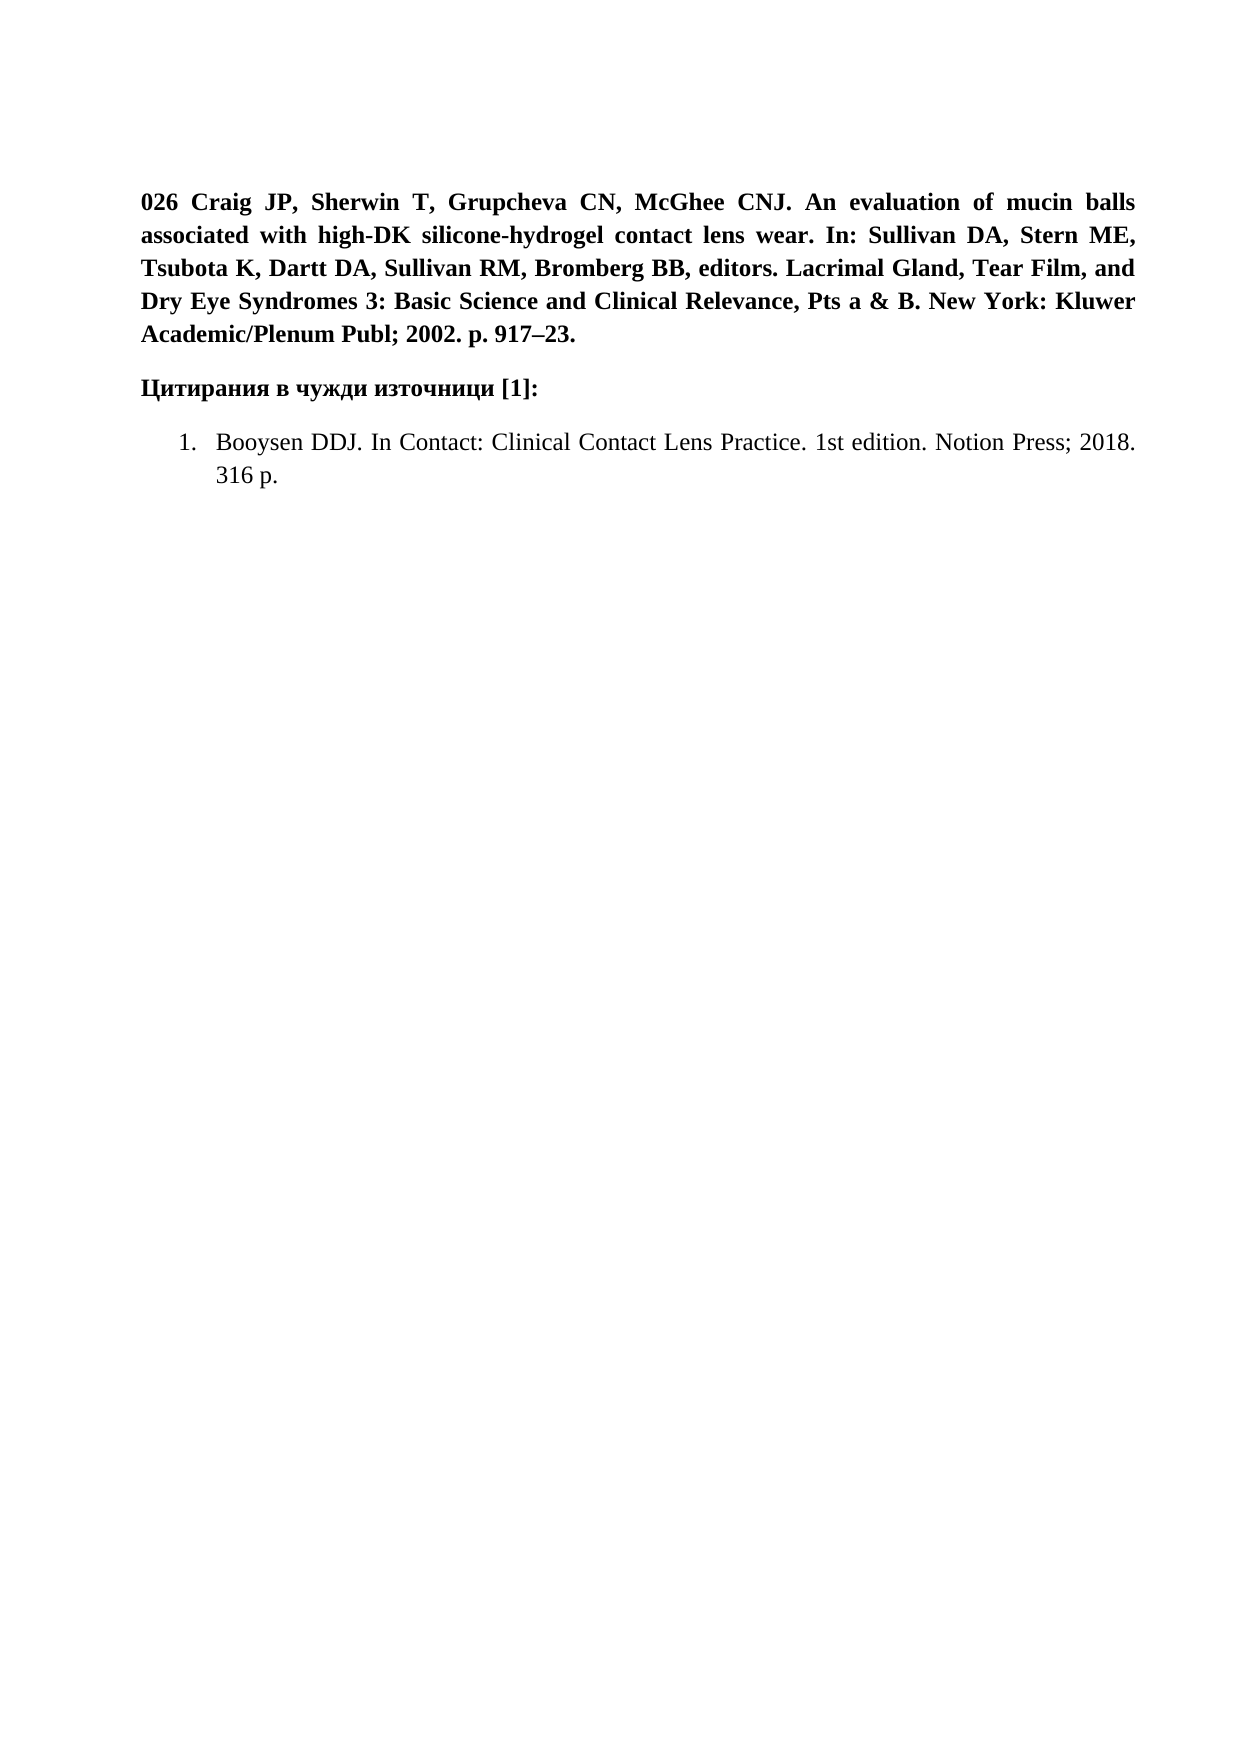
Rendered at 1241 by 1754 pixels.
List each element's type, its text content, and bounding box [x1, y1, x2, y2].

text Цитирания в чужди източници [1]: [141, 373, 1137, 402]
text 026 Craig JP, Sherwin T, Grupcheva CN, McGhee CNJ. An evaluation of mucin balls associated with high-DK silicone-hydrogel contact lens wear. In: Sullivan DA, Stern ME, Tsubota K, Dartt DA, Sullivan RM, Bromberg BB, editors. Lacrimal Gland, Tear Film, and Dry Eye Syndromes 3: Basic Science and Clinical Relevance, Pts a & B. New York: Kluwer Academic/Plenum Publ; 2002. p. 917–23. [141, 187, 1137, 348]
list Booysen DDJ. In Contact: Clinical Contact Lens Practice. 1st edition. Notion Press; 2018. 316 p. [178, 427, 1137, 489]
